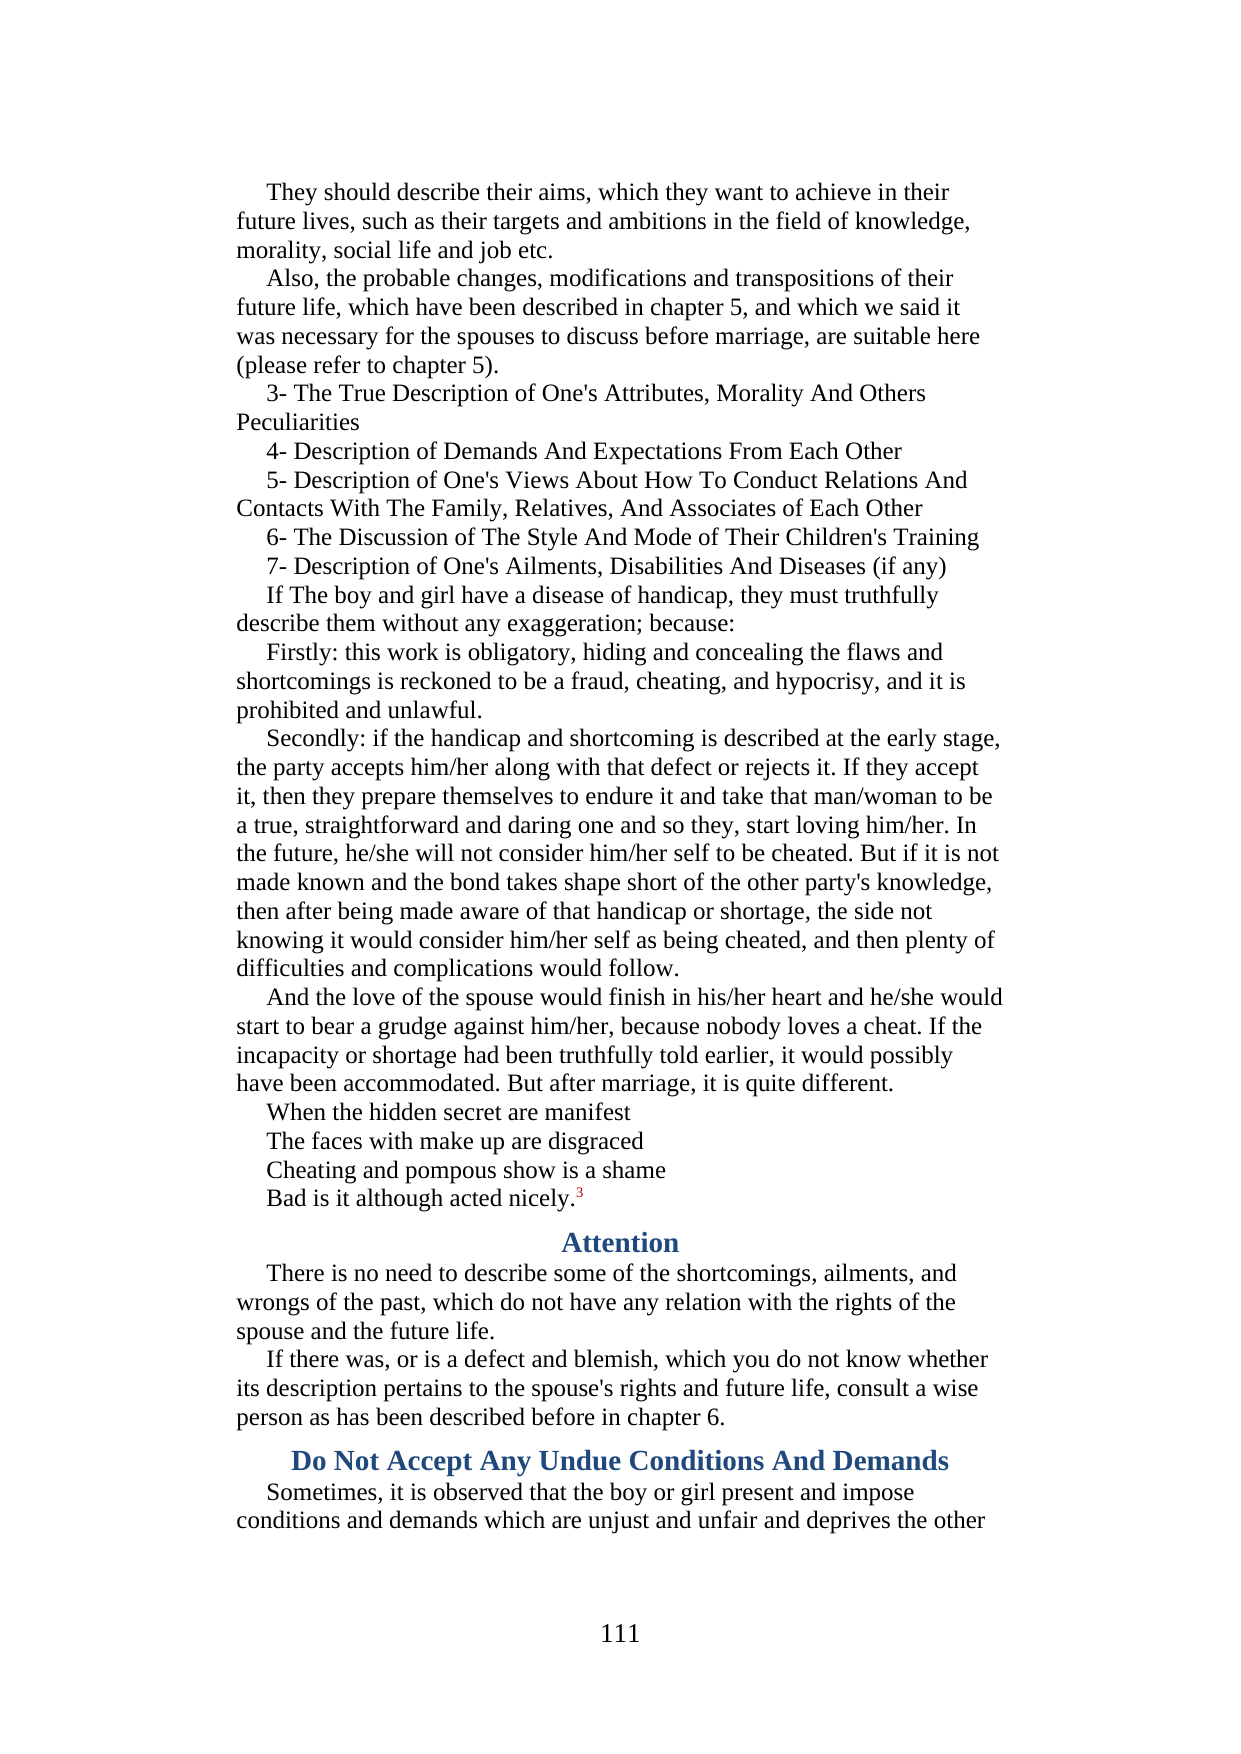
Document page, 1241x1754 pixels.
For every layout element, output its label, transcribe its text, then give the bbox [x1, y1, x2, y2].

text Bad is it although acted nicely.3 [236, 1183, 1004, 1212]
text The faces with make up are disgraced [236, 1126, 1004, 1155]
text Firstly: this work is obligatory, hiding and concealing the flaws and shortcomings is reckoned to be a fraud, cheating, and hypocrisy, and it is prohibited and unlawful. [236, 637, 1004, 723]
text 5- Description of One's Views About How To Conduct Relations And Contacts With The Family, Relatives, And Associates of Each Other [236, 465, 1004, 522]
text If The boy and girl have a disease of handicap, they must truthfully describe them without any exaggeration; because: [236, 580, 1004, 637]
text Cheating and pompous show is a shame [236, 1155, 1004, 1183]
text Also, the probable changes, modifications and transpositions of their future life, which have been described in chapter 5, and which we said it was necessary for the spouses to discuss before marriage, are suitable here (please refer to chapter 5). [236, 263, 1004, 378]
text 4- Description of Demands And Expectations From Each Other [236, 436, 1004, 465]
text 3- The True Description of One's Attributes, Morality And Others Peculiarities [236, 378, 1004, 436]
subtitle Do Not Accept Any Undue Conditions And Demands [236, 1443, 1004, 1477]
text If there was, or is a defect and blemish, which you do not know whether its description pertains to the spouse's rights and future life, consult a wise person as has been described before in chapter 6. [236, 1344, 1004, 1431]
text There is no need to describe some of the shortcomings, ailments, and wrongs of the past, which do not have any relation with the rights of the spouse and the future life. [236, 1258, 1004, 1344]
subtitle Attention [236, 1225, 1004, 1258]
text 6- The Discussion of The Style And Mode of Their Children's Training [236, 522, 1004, 551]
text They should describe their aims, which they want to achieve in their future lives, such as their targets and ambitions in the field of knowledge, morality, social life and job etc. [236, 177, 1004, 263]
text When the hidden secret are manifest [236, 1097, 1004, 1126]
text And the love of the spouse would finish in his/her heart and he/she would start to bear a grudge against him/her, because nobody loves a cheat. If the incapacity or shortage had been truthfully told earlier, it would possibly have been accommodated. But after marriage, it is quite different. [236, 982, 1004, 1097]
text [236, 1477, 1004, 1534]
text Secondly: if the handicap and shortcoming is described at the early stage, the party accepts him/her along with that defect or rejects it. If they accept it, then they prepare themselves to endure it and take that man/woman to be a true, straightforward and daring one and so they, start loving him/her. In the future, he/she will not consider him/her self to be cheated. But if it is not made known and the bond takes shape short of the other party's knowledge, then after being made aware of that handicap or shortage, the side not knowing it would consider him/her self as being cheated, and then plenty of difficulties and complications would follow. [236, 723, 1004, 982]
text 7- Description of One's Ailments, Disabilities And Diseases (if any) [236, 551, 1004, 580]
